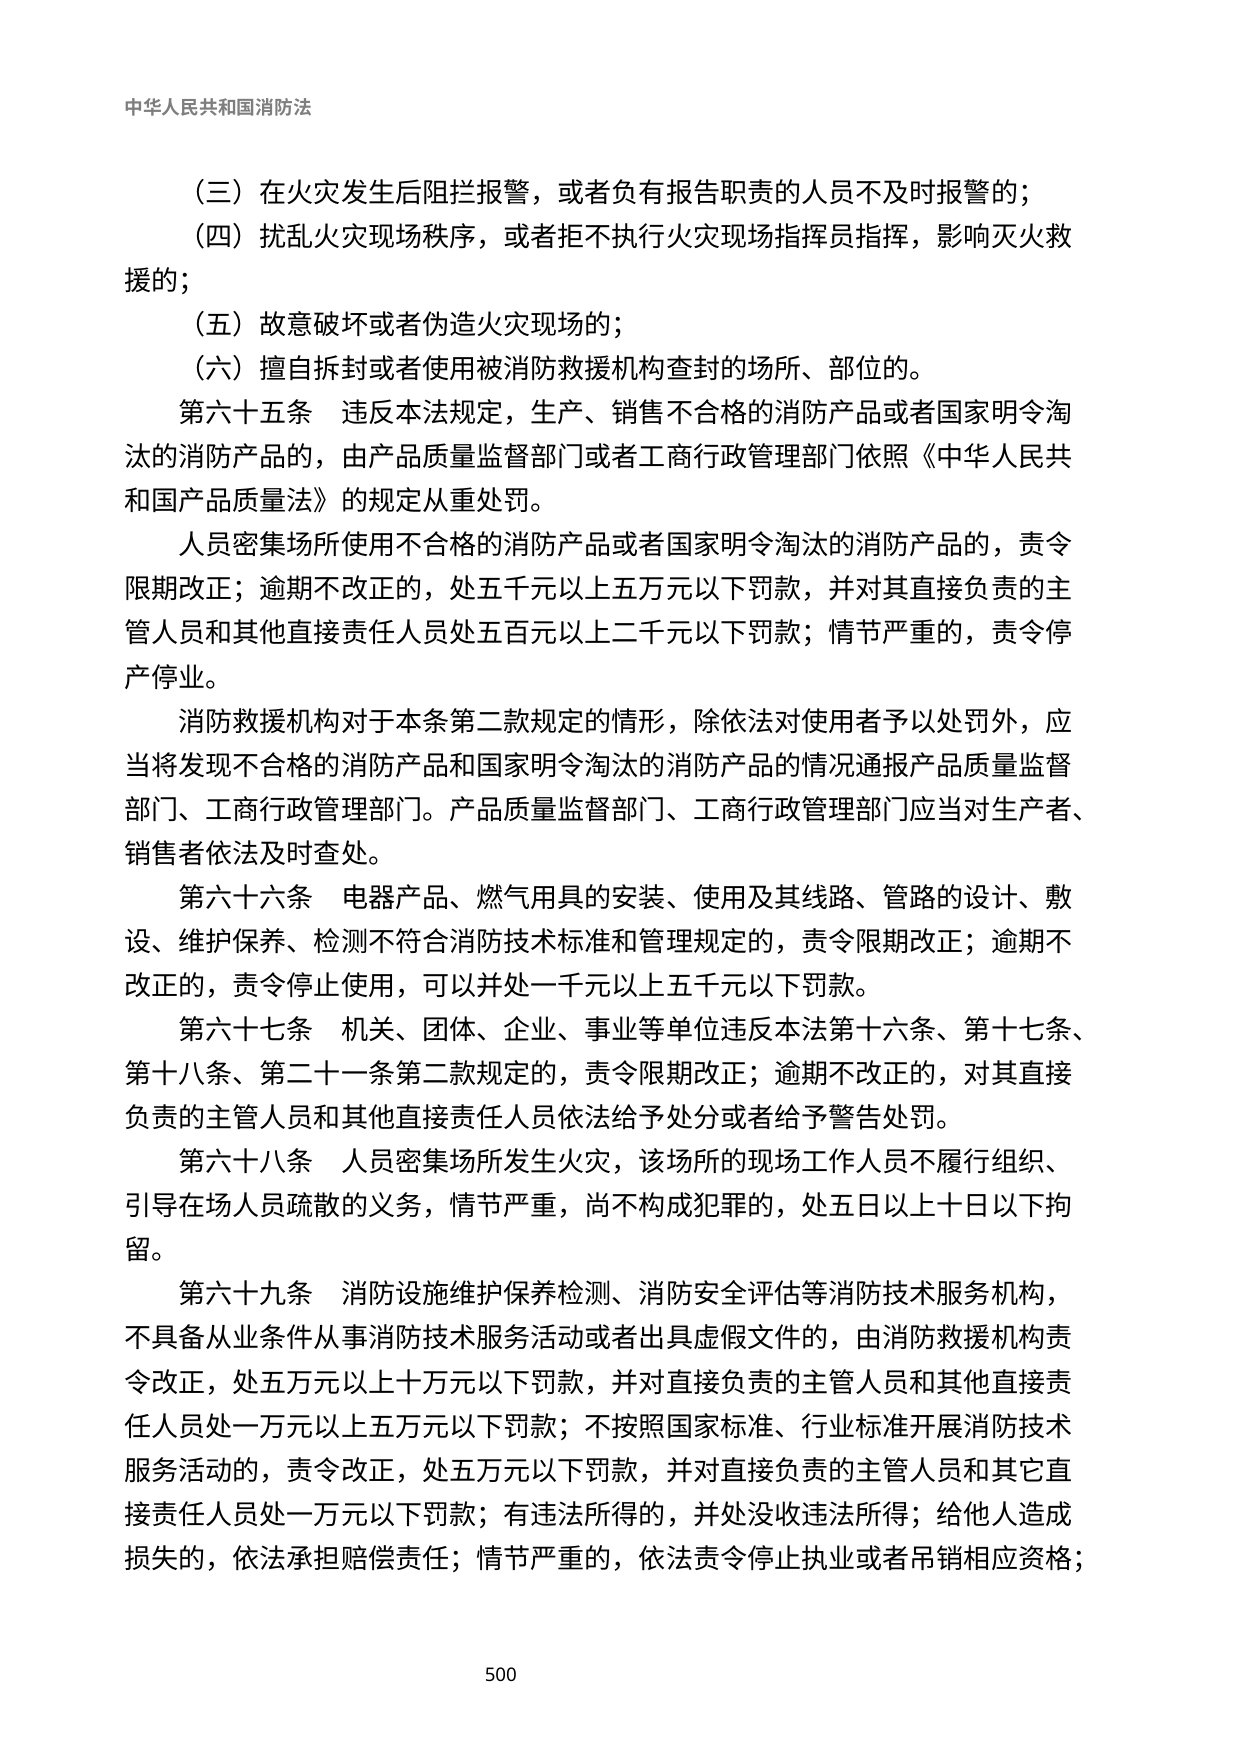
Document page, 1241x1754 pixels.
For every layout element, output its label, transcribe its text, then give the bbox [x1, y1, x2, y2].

text 人员密集场所使用不合格的消防产品或者国家明令淘汰的消防产品的，责令限期改正；逾期不改正的，处五千元以上五万元以下罚款，并对其直接负责的主管人员和其他直接责任人员处五百元以上二千元以下罚款；情节严重的，责令停产停业。 [124, 521, 1098, 697]
text （三）在火灾发生后阻拦报警，或者负有报告职责的人员不及时报警的； [124, 168, 1098, 212]
text （六）擅自拆封或者使用被消防救援机构查封的场所、部位的。 [124, 345, 1098, 389]
text 第六十七条 机关、团体、企业、事业等单位违反本法第十六条、第十七条、第十八条、第二十一条第二款规定的，责令限期改正；逾期不改正的，对其直接负责的主管人员和其他直接责任人员依法给予处分或者给予警告处罚。 [124, 1006, 1098, 1138]
text 第六十八条 人员密集场所发生火灾，该场所的现场工作人员不履行组织、引导在场人员疏散的义务，情节严重，尚不构成犯罪的，处五日以上十日以下拘留。 [124, 1138, 1098, 1270]
text 第六十六条 电器产品、燃气用具的安装、使用及其线路、管路的设计、敷设、维护保养、检测不符合消防技术标准和管理规定的，责令限期改正；逾期不改正的，责令停止使用，可以并处一千元以上五千元以下罚款。 [124, 873, 1098, 1006]
text 第六十五条 违反本法规定，生产、销售不合格的消防产品或者国家明令淘汰的消防产品的，由产品质量监督部门或者工商行政管理部门依照《中华人民共和国产品质量法》的规定从重处罚。 [124, 389, 1098, 521]
text （五）故意破坏或者伪造火灾现场的； [124, 301, 1098, 345]
text （四）扰乱火灾现场秩序，或者拒不执行火灾现场指挥员指挥，影响灭火救援的； [124, 212, 1098, 301]
text 消防救援机构对于本条第二款规定的情形，除依法对使用者予以处罚外，应当将发现不合格的消防产品和国家明令淘汰的消防产品的情况通报产品质量监督部门、工商行政管理部门。产品质量监督部门、工商行政管理部门应当对生产者、销售者依法及时查处。 [124, 697, 1098, 873]
